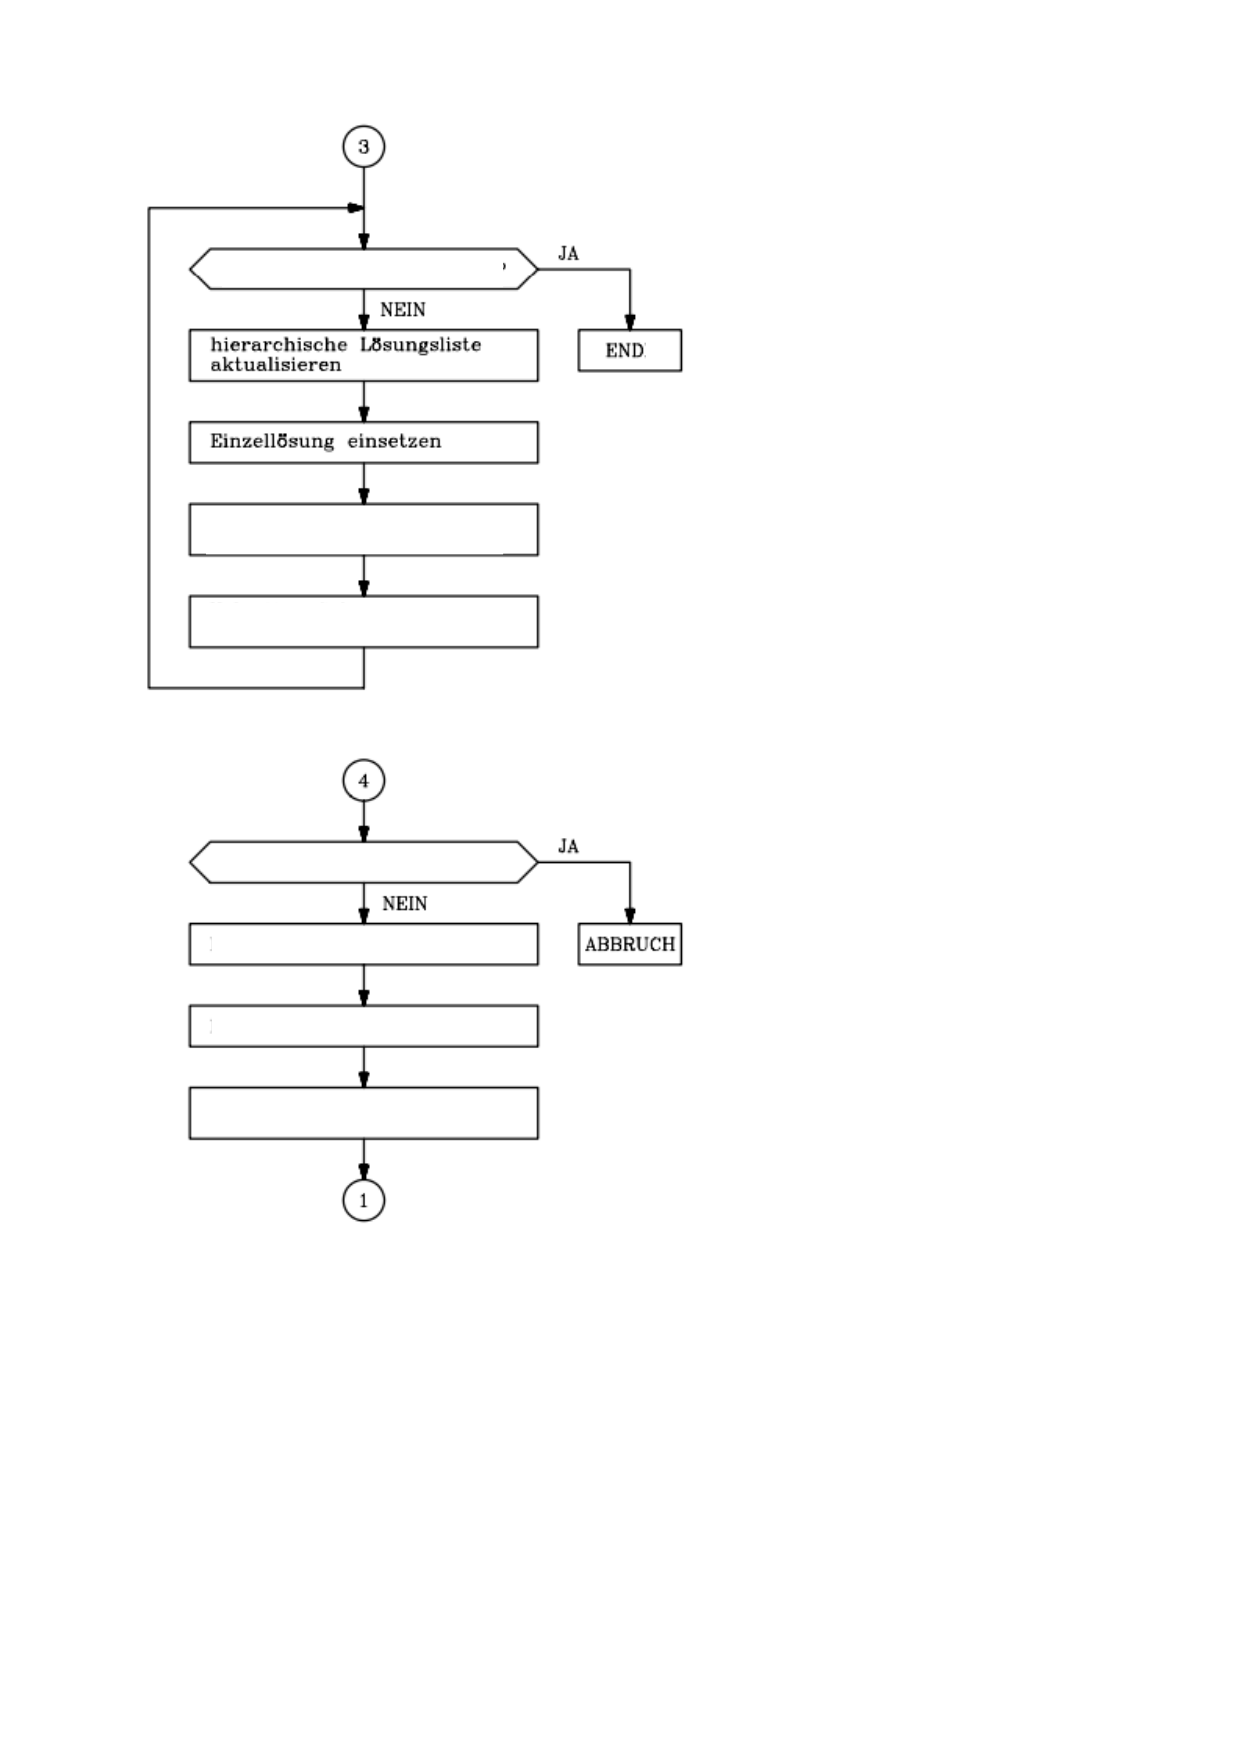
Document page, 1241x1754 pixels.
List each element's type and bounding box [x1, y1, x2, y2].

picture [118, 118, 706, 1245]
